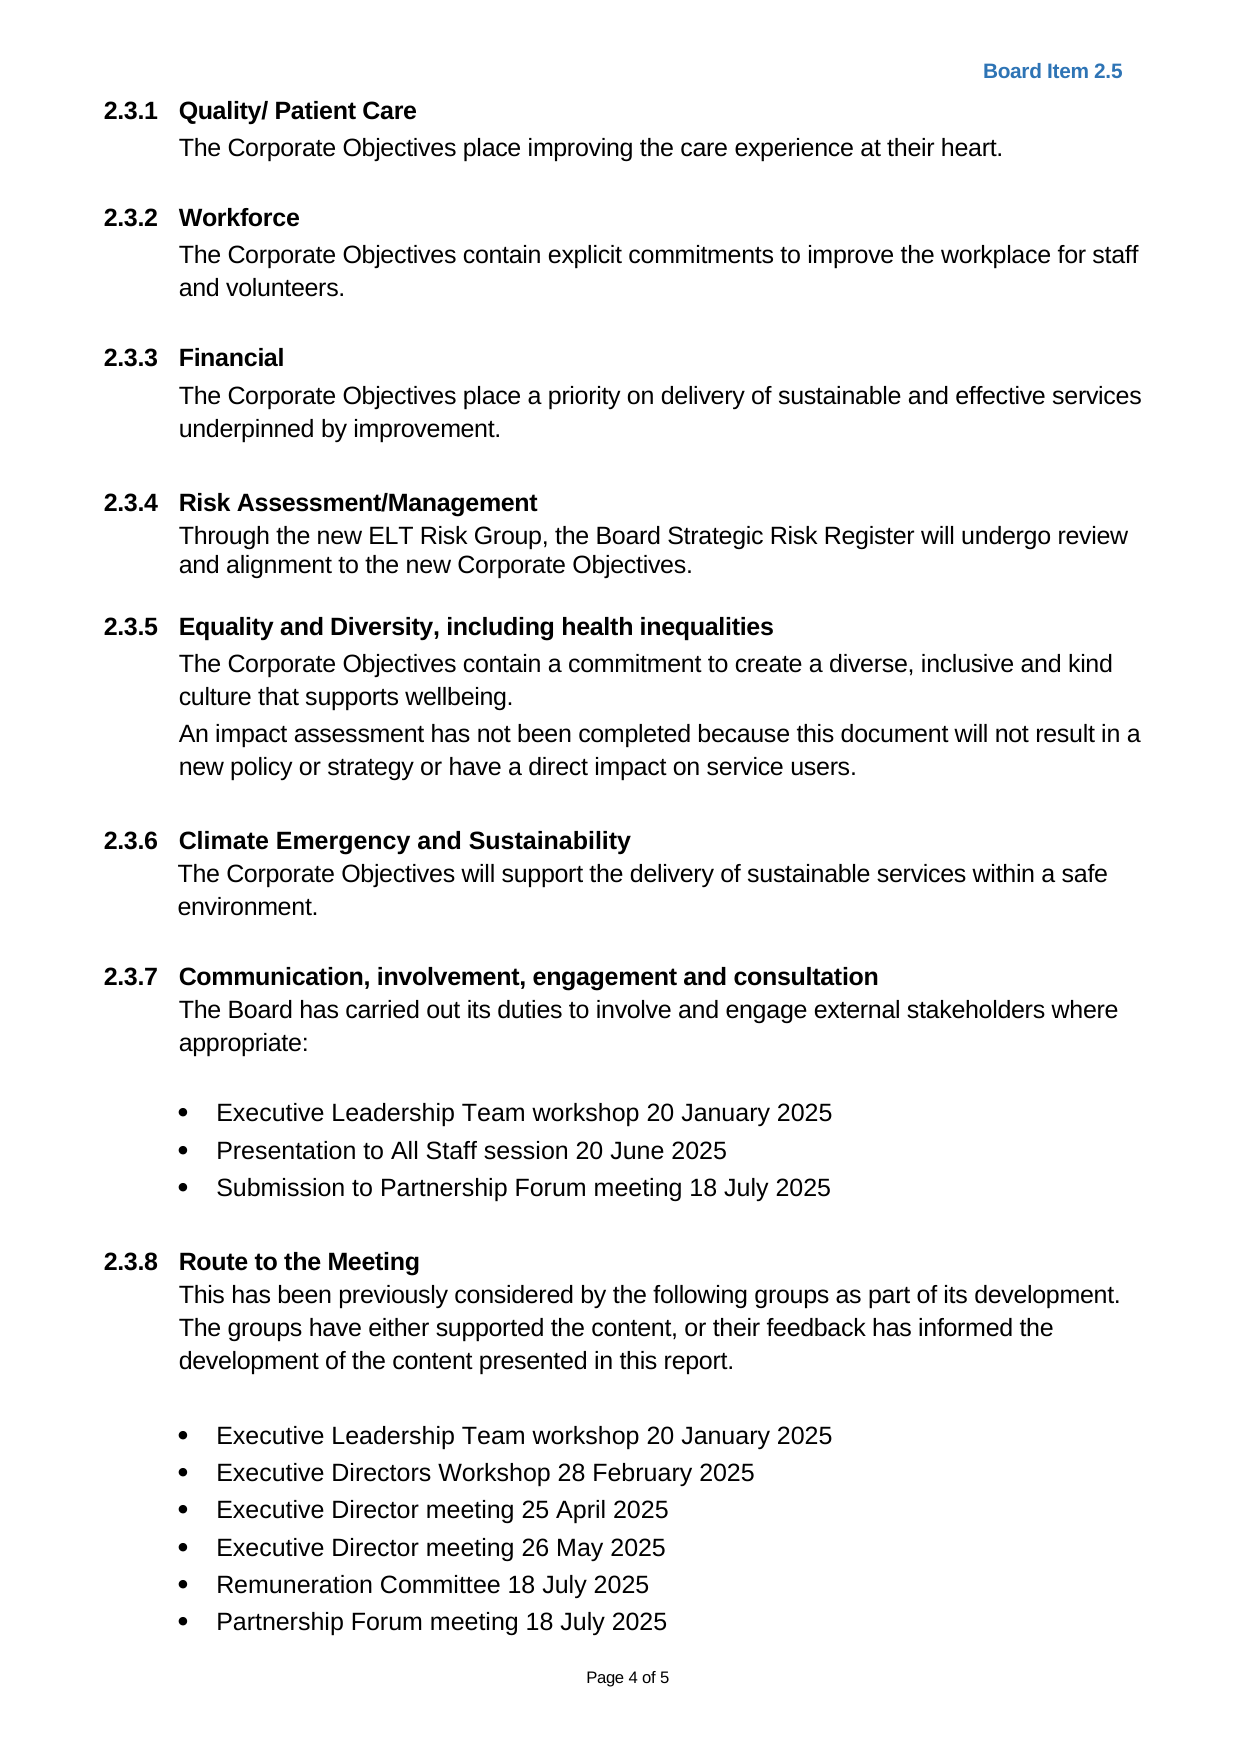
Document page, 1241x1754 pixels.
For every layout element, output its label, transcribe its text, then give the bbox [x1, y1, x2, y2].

subtitle Communication, involvement, engagement and consultation [103, 962, 1152, 991]
list Executive Leadership Team workshop 20 January 2025 [178, 1098, 1152, 1127]
list Executive Leadership Team workshop 20 January 2025 [178, 1421, 1152, 1449]
text The Corporate Objectives place improving the care experience at their heart. [178, 133, 1152, 162]
text Through the new ELT Risk Group, the Board Strategic Risk Register will undergo review and alignment to the new Corporate Objectives. [178, 521, 1152, 578]
subtitle 2.3.4 Risk Assessment/Management [103, 488, 1152, 517]
list Remuneration Committee 18 July 2025 [178, 1570, 1152, 1599]
subtitle 2.3.1 Quality/ Patient Care [103, 96, 1152, 124]
text An impact assessment has not been completed because this document will not result in a new policy or strategy or have a direct impact on service users. [178, 719, 1152, 781]
text The Corporate Objectives contain a commitment to create a diverse, inclusive and kind culture that supports wellbeing. [178, 649, 1152, 710]
subtitle 2.3.3 Financial [103, 343, 1152, 372]
text The Corporate Objectives place a priority on delivery of sustainable and effective services underpinned by improvement. [178, 381, 1152, 442]
text The Board has carried out its duties to involve and engage external stakeholders where appropriate: [178, 995, 1152, 1057]
list Partnership Forum meeting 18 July 2025 [178, 1607, 1152, 1636]
list Executive Director meeting 26 May 2025 [178, 1533, 1152, 1561]
text This has been previously considered by the following groups as part of its development. The groups have either supported the content, or their feedback has informed the development of the content presented in this report. [178, 1280, 1152, 1375]
list Executive Director meeting 25 April 2025 [178, 1495, 1152, 1524]
list Executive Directors Workshop 28 February 2025 [178, 1458, 1152, 1487]
subtitle 2.3.6 Climate Emergency and Sustainability [103, 826, 1152, 855]
list Submission to Partnership Forum meeting 18 July 2025 [178, 1173, 1152, 1202]
subtitle Route to the Meeting [103, 1247, 1152, 1276]
text The Corporate Objectives contain explicit commitments to improve the workplace for staff and volunteers. [178, 240, 1152, 302]
subtitle 2.3.5 Equality and Diversity, including health inequalities [103, 611, 1152, 640]
list Presentation to All Staff session 20 June 2025 [178, 1136, 1152, 1164]
subtitle 2.3.2 Workforce [103, 203, 1152, 232]
text The Corporate Objectives will support the delivery of sustainable services within a safe environment. [177, 859, 1152, 921]
